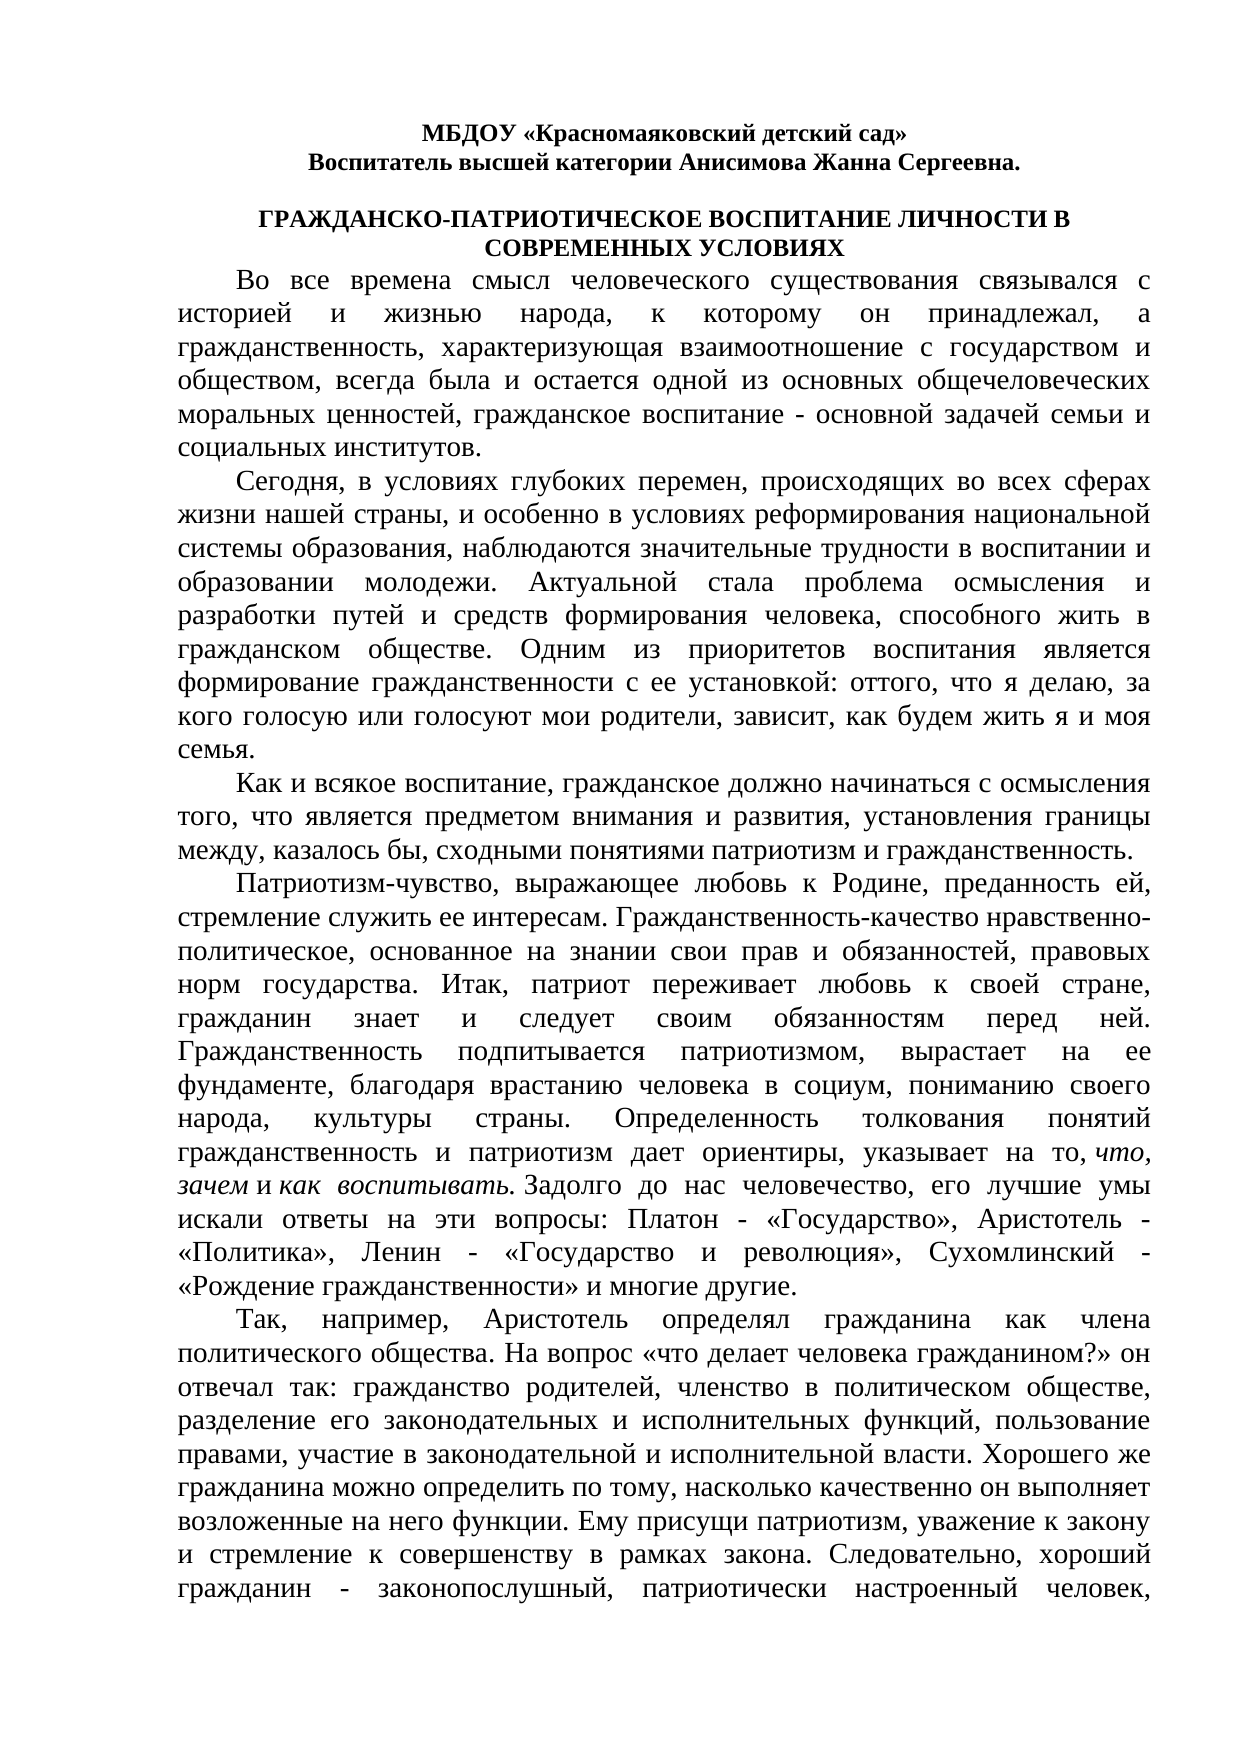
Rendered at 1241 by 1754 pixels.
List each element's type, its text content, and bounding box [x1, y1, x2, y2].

text Как и всякое воспитание, гражданское должно начинаться с осмысления того, что является предметом внимания и развития, установления границы между, казалось бы, сходными понятиями патриотизм и гражданственность. [177, 765, 1152, 866]
text Сегодня, в условиях глубоких перемен, происходящих во всех сферах жизни нашей страны, и особенно в условиях реформирования национальной системы образования, наблюдаются значительные трудности в воспитании и образовании молодежи. Актуальной стала проблема осмысления и разработки путей и средств формирования человека, способного жить в гражданском обществе. Одним из приоритетов воспитания является формирование гражданственности с ее установкой: оттого, что я делаю, за кого голосую или голосуют мои родители, зависит, как будем жить я и моя семья. [177, 463, 1152, 765]
text ГРАЖДАНСКО-ПАТРИОТИЧЕСКОЕ ВОСПИТАНИЕ ЛИЧНОСТИ В СОВРЕМЕННЫХ УСЛОВИЯХ [177, 204, 1152, 262]
text Во все времена смысл человеческого существования связывался с историей и жизнью народа, к которому он принадлежал, а гражданственность, характеризующая взаимоотношение с государством и обществом, всегда была и остается одной из основных общечеловеческих моральных ценностей, гражданское воспитание - основной задачей семьи и социальных институтов. [177, 262, 1152, 463]
text МБДОУ «Красномаяковский детский сад» [177, 118, 1152, 147]
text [177, 1302, 1152, 1603]
text Патриотизм-чувство, выражающее любовь к Родине, преданность ей, стремление служить ее интересам. Гражданственность-качество нравственно-политическое, основанное на знании свои прав и обязанностей, правовых норм государства. Итак, патриот переживает любовь к своей стране, гражданин знает и следует своим обязанностям перед ней. Гражданственность подпитывается патриотизмом, вырастает на ее фундаменте, благодаря врастанию человека в социум, пониманию своего народа, культуры страны. Определенность толкования понятий гражданственность и патриотизм дает ориентиры, указывает на то, что, зачем и как воспитывать. Задолго до нас человечество, его лучшие умы искали ответы на эти вопросы: Платон - «Государство», Аристотель - «Политика», Ленин - «Государство и революция», Сухомлинский - «Рождение гражданственности» и многие другие. [177, 866, 1152, 1302]
text Воспитатель высшей категории Анисимова Жанна Сергеевна. [177, 147, 1152, 176]
